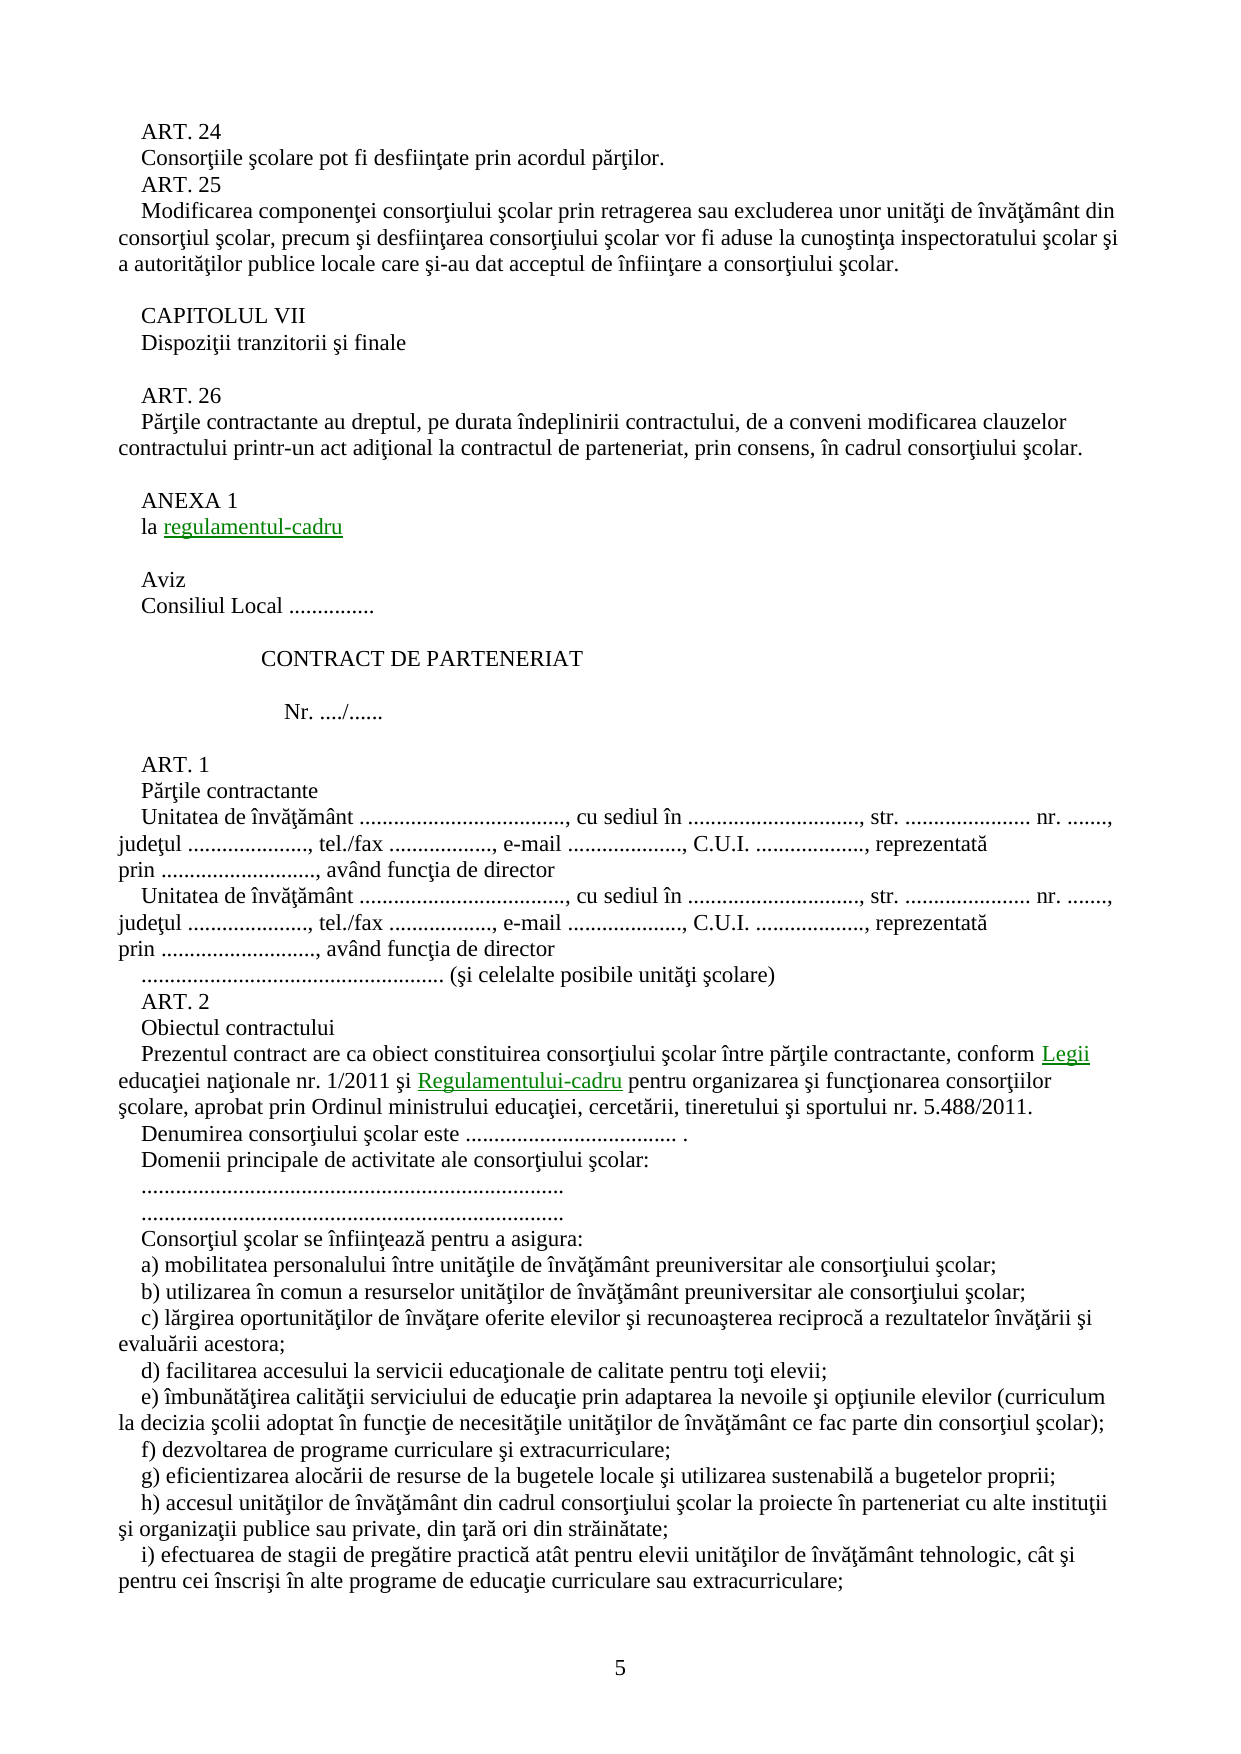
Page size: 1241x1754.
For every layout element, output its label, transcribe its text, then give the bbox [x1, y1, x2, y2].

text ..................................................... (şi celelalte posibile unităţi şcolare) [118, 961, 1122, 988]
text Nr. ..../...... [118, 698, 1122, 724]
text .......................................................................... [118, 1172, 1122, 1199]
text a) mobilitatea personalului între unităţile de învăţământ preuniversitar ale consorţiului şcolar; [118, 1251, 1122, 1278]
text Consorţiile şcolare pot fi desfiinţate prin acordul părţilor. [118, 144, 1122, 171]
text Părţile contractante au dreptul, pe durata îndeplinirii contractului, de a conveni modificarea clauzelor contractului printr-un act adiţional la contractul de parteneriat, prin consens, în cadrul consorţiului şcolar. [118, 408, 1122, 461]
text Aviz [118, 566, 1122, 592]
text Părţile contractante [118, 777, 1122, 803]
text b) utilizarea în comun a resurselor unităţilor de învăţământ preuniversitar ale consorţiului şcolar; [118, 1278, 1122, 1304]
text f) dezvoltarea de programe curriculare şi extracurriculare; [118, 1436, 1122, 1462]
text Domenii principale de activitate ale consorţiului şcolar: [118, 1146, 1122, 1172]
text Modificarea componenţei consorţiului şcolar prin retragerea sau excluderea unor unităţi de învăţământ din consorţiul şcolar, precum şi desfiinţarea consorţiului şcolar vor fi aduse la cunoştinţa inspectoratului şcolar şi a autorităţilor publice locale care şi-au dat acceptul de înfiinţare a consorţiului şcolar. [118, 197, 1122, 276]
text d) facilitarea accesului la servicii educaţionale de calitate pentru toţi elevii; [118, 1357, 1122, 1383]
text Unitatea de învăţământ ...................................., cu sediul în .............................., str. ...................... nr. ......., judeţul ....................., tel./fax .................., e-mail ...................., C.U.I. ..................., reprezentată prin ..........................., având funcţia de director [118, 803, 1122, 882]
text h) accesul unităţilor de învăţământ din cadrul consorţiului şcolar la proiecte în parteneriat cu alte instituţii şi organizaţii publice sau private, din ţară ori din străinătate; [118, 1488, 1122, 1541]
text e) îmbunătăţirea calităţii serviciului de educaţie prin adaptarea la nevoile şi opţiunile elevilor (curriculum la decizia şcolii adoptat în funcţie de necesităţile unităţilor de învăţământ ce fac parte din consorţiul şcolar); [118, 1383, 1122, 1436]
text Consiliul Local ............... [118, 592, 1122, 619]
text c) lărgirea oportunităţilor de învăţare oferite elevilor şi recunoaşterea reciprocă a rezultatelor învăţării şi evaluării acestora; [118, 1304, 1122, 1357]
text CONTRACT DE PARTENERIAT [118, 645, 1122, 672]
text Denumirea consorţiului şcolar este ..................................... . [118, 1119, 1122, 1146]
text ART. 26 [118, 382, 1122, 408]
text Consorţiul şcolar se înfiinţează pentru a asigura: [118, 1225, 1122, 1251]
text Dispoziţii tranzitorii şi finale [118, 329, 1122, 355]
text i) efectuarea de stagii de pregătire practică atât pentru elevii unităţilor de învăţământ tehnologic, cât şi pentru cei înscrişi în alte programe de educaţie curriculare sau extracurriculare; [118, 1541, 1122, 1594]
text Obiectul contractului [118, 1014, 1122, 1041]
text ART. 25 [118, 171, 1122, 197]
text ART. 24 [118, 118, 1122, 144]
text g) eficientizarea alocării de resurse de la bugetele locale şi utilizarea sustenabilă a bugetelor proprii; [118, 1462, 1122, 1488]
text ART. 1 [118, 751, 1122, 777]
text la regulamentul-cadru [118, 513, 1122, 540]
text Unitatea de învăţământ ...................................., cu sediul în .............................., str. ...................... nr. ......., judeţul ....................., tel./fax .................., e-mail ...................., C.U.I. ..................., reprezentată prin ..........................., având funcţia de director [118, 882, 1122, 961]
text ANEXA 1 [118, 487, 1122, 513]
text .......................................................................... [118, 1199, 1122, 1225]
text ART. 2 [118, 988, 1122, 1014]
text Prezentul contract are ca obiect constituirea consorţiului şcolar între părţile contractante, conform Legii educaţiei naţionale nr. 1/2011 şi Regulamentului-cadru pentru organizarea şi funcţionarea consorţiilor şcolare, aprobat prin Ordinul ministrului educaţiei, cercetării, tineretului şi sportului nr. 5.488/2011. [118, 1041, 1122, 1119]
text CAPITOLUL VII [118, 303, 1122, 329]
